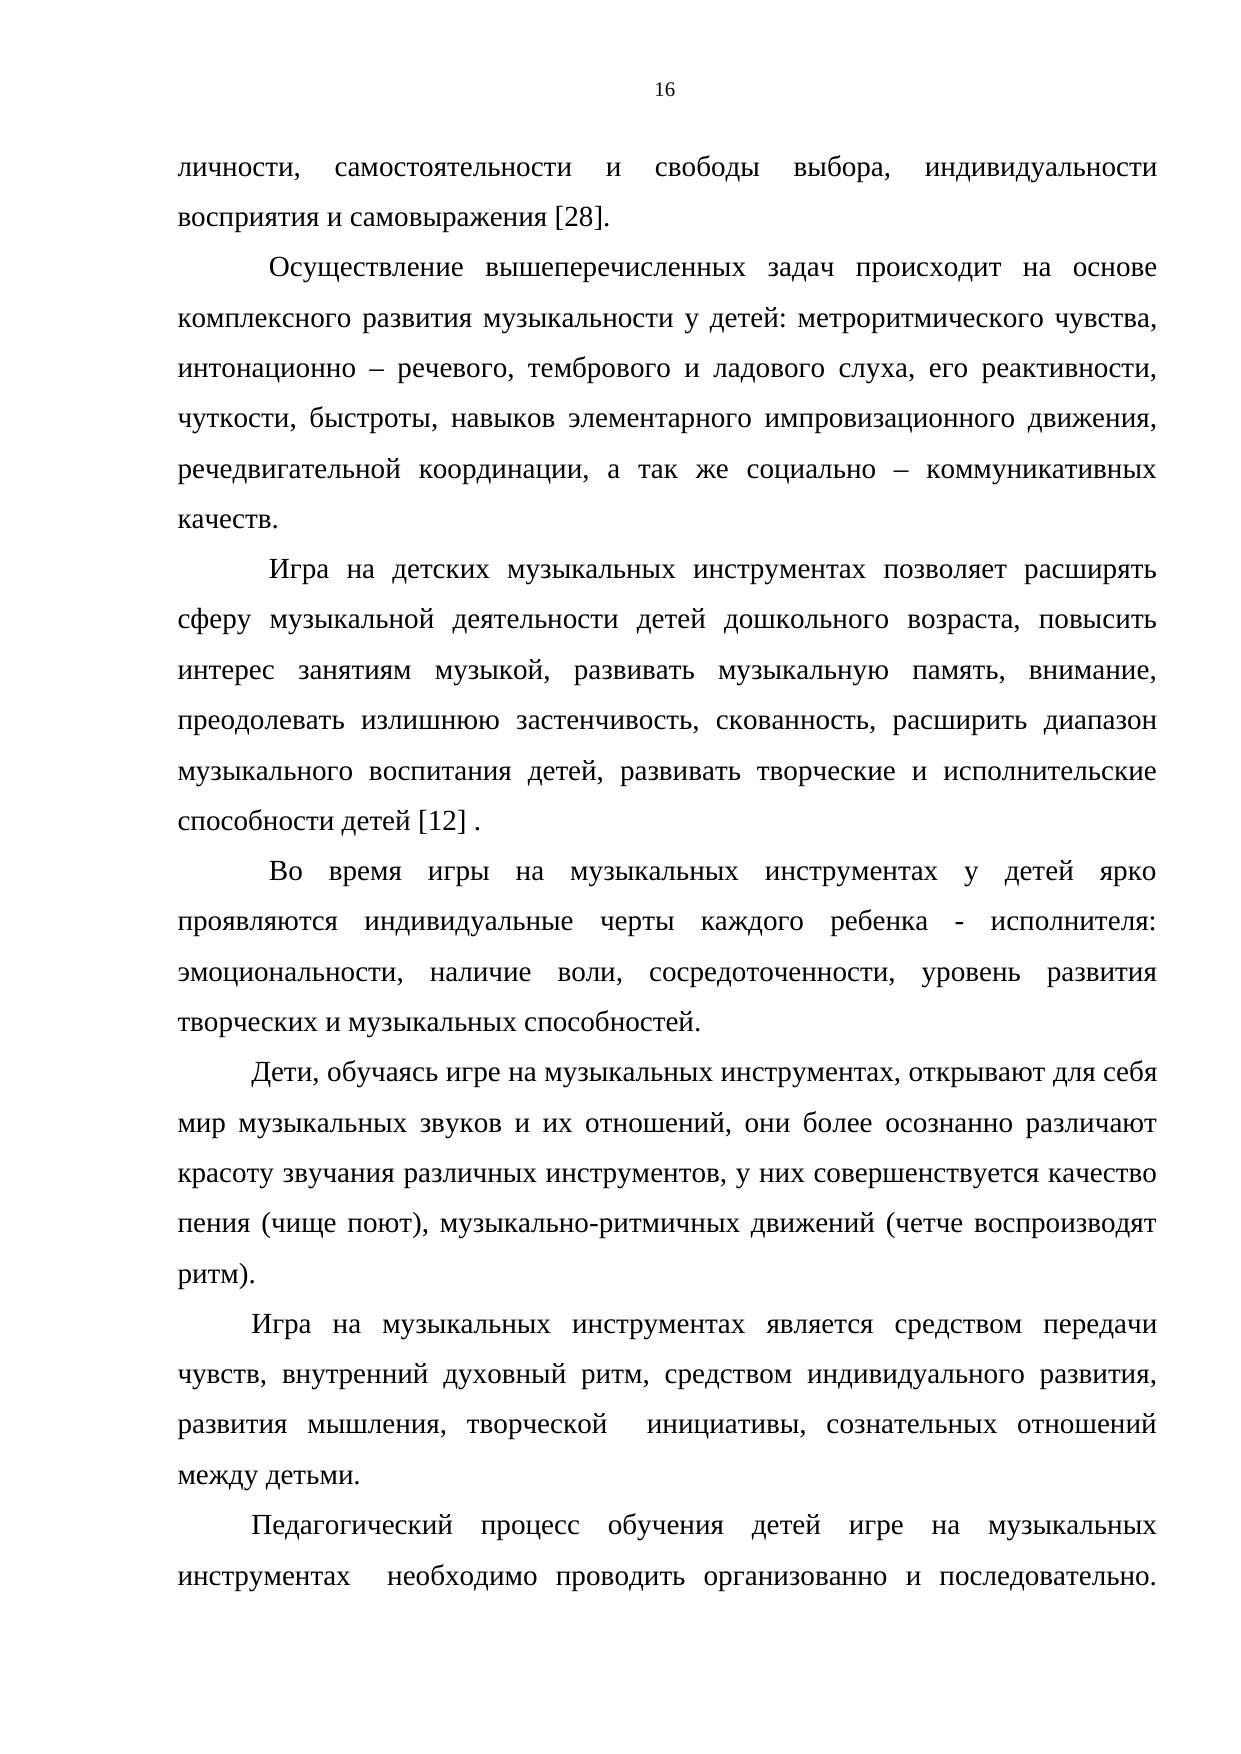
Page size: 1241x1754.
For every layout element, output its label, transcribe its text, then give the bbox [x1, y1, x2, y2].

text Дети, обучаясь игре на музыкальных инструментах, открывают для себя мир музыкальных звуков и их отношений, они более осознанно различают красоту звучания различных инструментов, у них совершенствуется качество пения (чище поют), музыкально-ритмичных движений (четче воспроизводят ритм). [177, 1054, 1158, 1289]
text Игра на музыкальных инструментах является средством передачи чувств, внутренний духовный ритм, средством индивидуального развития, развития мышления, творческой инициативы, сознательных отношений между детьми. [177, 1306, 1158, 1491]
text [177, 149, 1158, 233]
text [177, 1507, 1158, 1591]
text Во время игры на музыкальных инструментах у детей ярко проявляются индивидуальные черты каждого ребенка - исполнителя: эмоциональности, наличие воли, сосредоточенности, уровень развития творческих и музыкальных способностей. [177, 853, 1158, 1038]
text Игра на детских музыкальных инструментах позволяет расширять сферу музыкальной деятельности детей дошкольного возраста, повысить интерес занятиям музыкой, развивать музыкальную память, внимание, преодолевать излишнюю застенчивость, скованность, расширить диапазон музыкального воспитания детей, развивать творческие и исполнительские способности детей [12] . [177, 551, 1158, 836]
text Осуществление вышеперечисленных задач происходит на основе комплексного развития музыкальности у детей: метроритмического чувства, интонационно – речевого, тембрового и ладового слуха, его реактивности, чуткости, быстроты, навыков элементарного импровизационного движения, речедвигательной координации, а так же социально – коммуникативных качеств. [177, 249, 1158, 534]
